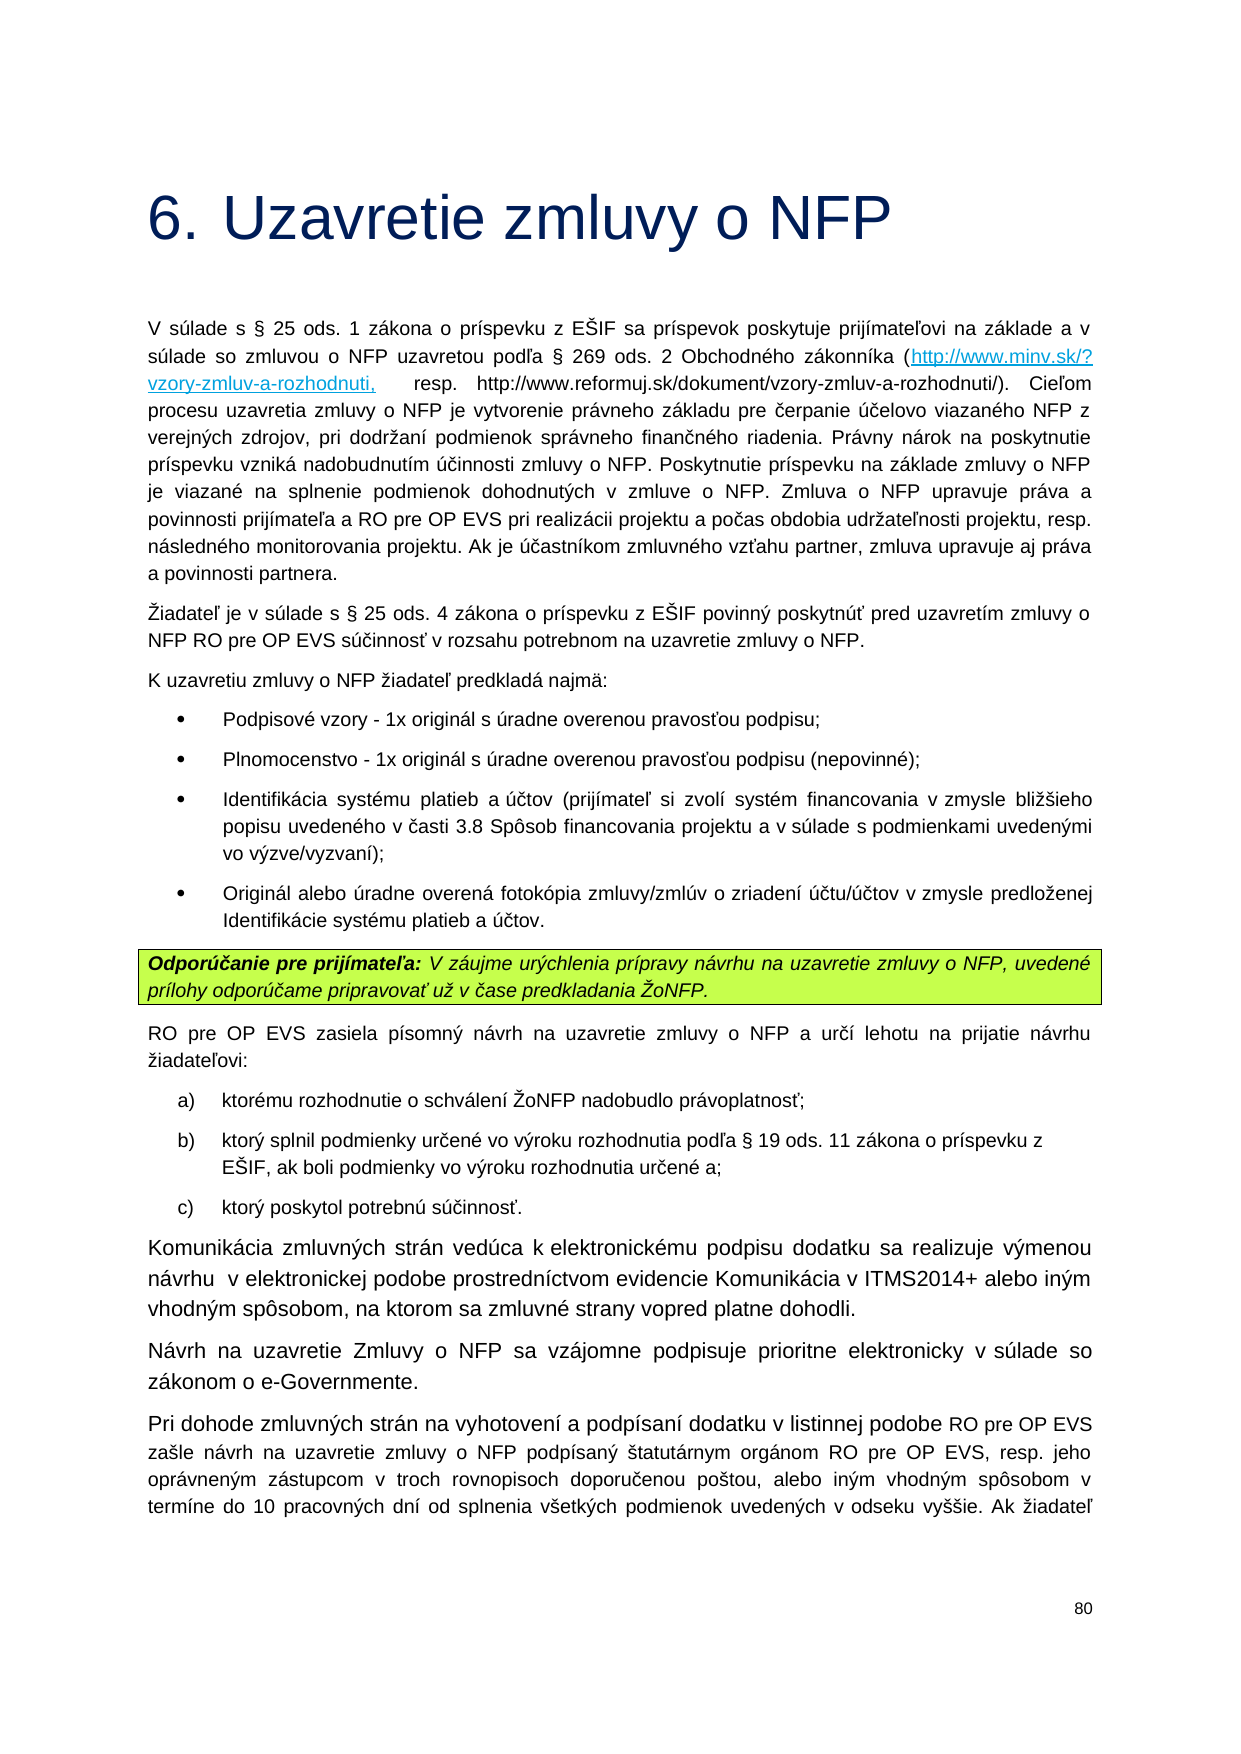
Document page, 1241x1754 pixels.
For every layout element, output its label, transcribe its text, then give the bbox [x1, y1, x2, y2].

text RO pre OP EVS zasiela písomný návrh na uzavretie zmluvy o NFP a určí lehotu na prijatie návrhu žiadateľovi: [148, 1022, 1092, 1072]
text V súlade s § 25 ods. 1 zákona o príspevku z EŠIF sa príspevok poskytuje prijímateľovi na základe a v súlade so zmluvou o NFP uzavretou podľa § 269 ods. 2 Obchodného zákonníka (http://www.minv.sk/?vzory-zmluv-a-rozhodnuti, resp. http://www.reformuj.sk/dokument/vzory-zmluv-a-rozhodnuti/). Cieľom procesu uzavretia zmluvy o NFP je vytvorenie právneho základu pre čerpanie účelovo viazaného NFP z verejných zdrojov, pri dodržaní podmienok správneho finančného riadenia. Právny nárok na poskytnutie príspevku vzniká nadobudnutím účinnosti zmluvy o NFP. Poskytnutie príspevku na základe zmluvy o NFP je viazané na splnenie podmienok dohodnutých v zmluve o NFP. Zmluva o NFP upravuje práva a povinnosti prijímateľa a RO pre OP EVS pri realizácii projektu a počas obdobia udržateľnosti projektu, resp. následného monitorovania projektu. Ak je účastníkom zmluvného vzťahu partner, zmluva upravuje aj práva a povinnosti partnera. [148, 317, 1092, 585]
text Návrh na uzavretie Zmluvy o NFP sa vzájomne podpisuje prioritne elektronicky v súlade so zákonom o e-Governmente. [148, 1338, 1092, 1394]
list Plnomocenstvo - 1x originál s úradne overenou pravosťou podpisu (nepovinné); [177, 748, 1092, 771]
text Žiadateľ je v súlade s § 25 ods. 4 zákona o príspevku z EŠIF povinný poskytnúť pred uzavretím zmluvy o NFP RO pre OP EVS súčinnosť v rozsahu potrebnom na uzavretie zmluvy o NFP. [148, 602, 1092, 652]
text c) ktorý poskytol potrebnú súčinnosť. [177, 1196, 1092, 1218]
text Komunikácia zmluvných strán vedúca k elektronickému podpisu dodatku sa realizuje výmenou návrhu v elektronickej podobe prostredníctvom evidencie Komunikácia v ITMS2014+ alebo iným vhodným spôsobom, na ktorom sa zmluvné strany vopred platne dohodli. [148, 1235, 1092, 1321]
text a) ktorému rozhodnutie o schválení ŽoNFP nadobudlo právoplatnosť; [177, 1089, 1092, 1112]
text b) ktorý splnil podmienky určené vo výroku rozhodnutia podľa § 19 ods. 11 zákona o príspevku z EŠIF, ak boli podmienky vo výroku rozhodnutia určené a; [177, 1129, 1092, 1178]
list Originál alebo úradne overená fotokópia zmluvy/zmlúv o zriadení účtu/účtov v zmysle predloženej Identifikácie systému platieb a účtov. [177, 882, 1092, 932]
list Podpisové vzory - 1x originál s úradne overenou pravosťou podpisu; [177, 708, 1092, 731]
text K uzavretiu zmluvy o NFP žiadateľ predkladá najmä: [148, 668, 1092, 691]
subtitle Uzavretie zmluvy o NFP [148, 181, 1092, 253]
text Odporúčanie pre prijímateľa: V záujme urýchlenia prípravy návrhu na uzavretie zmluvy o NFP, uvedené prílohy odporúčame pripravovať už v čase predkladania ŽoNFP. [139, 950, 1101, 1004]
list Identifikácia systému platieb a účtov (prijímateľ si zvolí systém financovania v zmysle bližšieho popisu uvedeného v časti 3.8 Spôsob financovania projektu a v súlade s podmienkami uvedenými vo výzve/vyzvaní); [177, 788, 1092, 865]
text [148, 1411, 1092, 1518]
